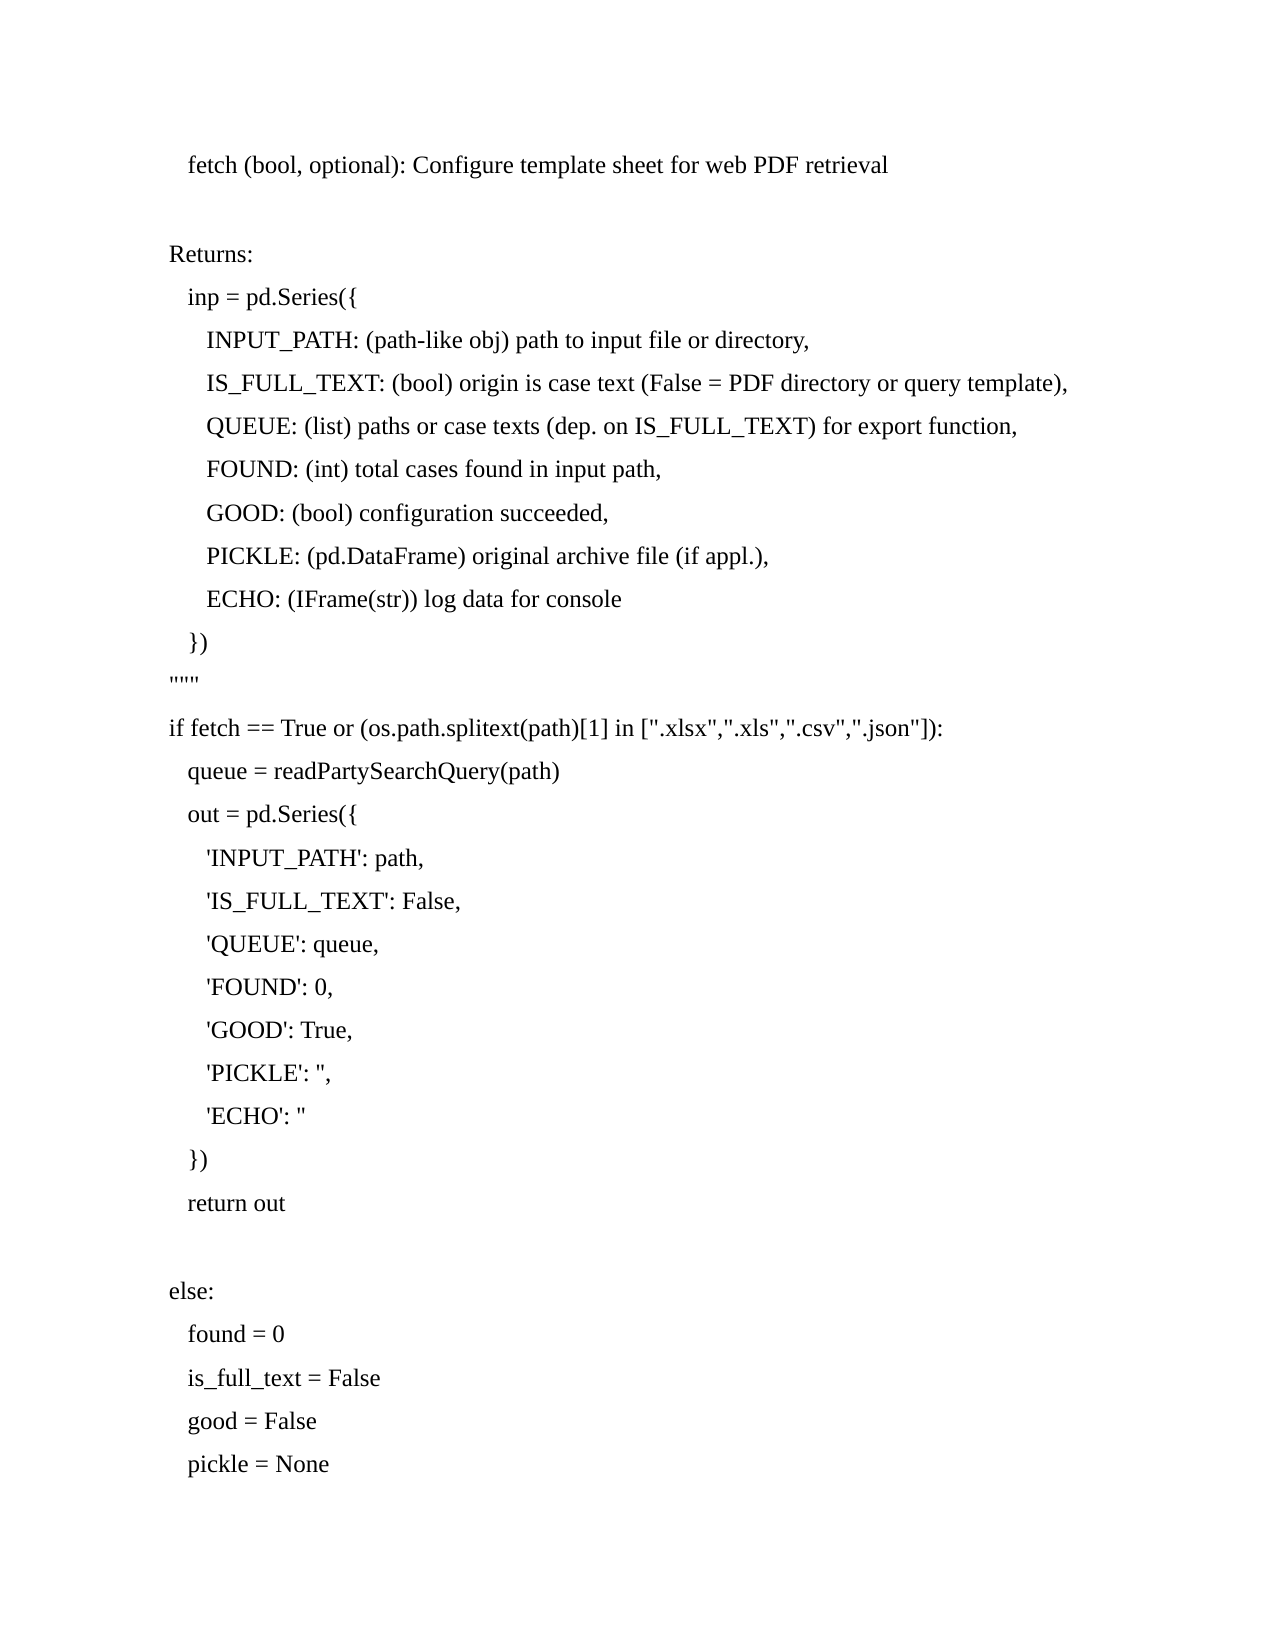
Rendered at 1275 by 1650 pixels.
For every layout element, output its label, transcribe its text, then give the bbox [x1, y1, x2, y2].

text 'INPUT_PATH': path, [150, 843, 1125, 871]
text 'QUEUE': queue, [150, 929, 1125, 958]
text good = False [150, 1406, 1125, 1434]
text found = 0 [150, 1319, 1125, 1348]
text 'IS_FULL_TEXT': False, [150, 886, 1125, 914]
text PICKLE: (pd.DataFrame) original archive file (if appl.), [150, 541, 1125, 569]
text queue = readPartySearchQuery(path) [150, 756, 1125, 785]
text IS_FULL_TEXT: (bool) origin is case text (False = PDF directory or query template), [150, 368, 1125, 397]
text out = pd.Series({ [150, 799, 1125, 828]
text Returns: [150, 239, 1125, 268]
text ECHO: (IFrame(str)) log data for console [150, 584, 1125, 613]
text }) [150, 1144, 1125, 1173]
text 'ECHO': '' [150, 1101, 1125, 1130]
text INPUT_PATH: (path-like obj) path to input file or directory, [150, 325, 1125, 354]
text GOOD: (bool) configuration succeeded, [150, 498, 1125, 526]
text inp = pd.Series({ [150, 282, 1125, 311]
text FOUND: (int) total cases found in input path, [150, 454, 1125, 483]
text }) [150, 627, 1125, 656]
text """ [150, 670, 1125, 699]
text else: [150, 1276, 1125, 1305]
text return out [150, 1188, 1125, 1216]
text 'PICKLE': '', [150, 1058, 1125, 1087]
text fetch (bool, optional): Configure template sheet for web PDF retrieval [150, 150, 1125, 179]
text pickle = None [150, 1449, 1125, 1478]
text 'FOUND': 0, [150, 972, 1125, 1001]
text is_full_text = False [150, 1363, 1125, 1391]
text if fetch == True or (os.path.splitext(path)[1] in [".xlsx",".xls",".csv",".json"]): [150, 713, 1125, 742]
text QUEUE: (list) paths or case texts (dep. on IS_FULL_TEXT) for export function, [150, 411, 1125, 440]
text 'GOOD': True, [150, 1015, 1125, 1044]
